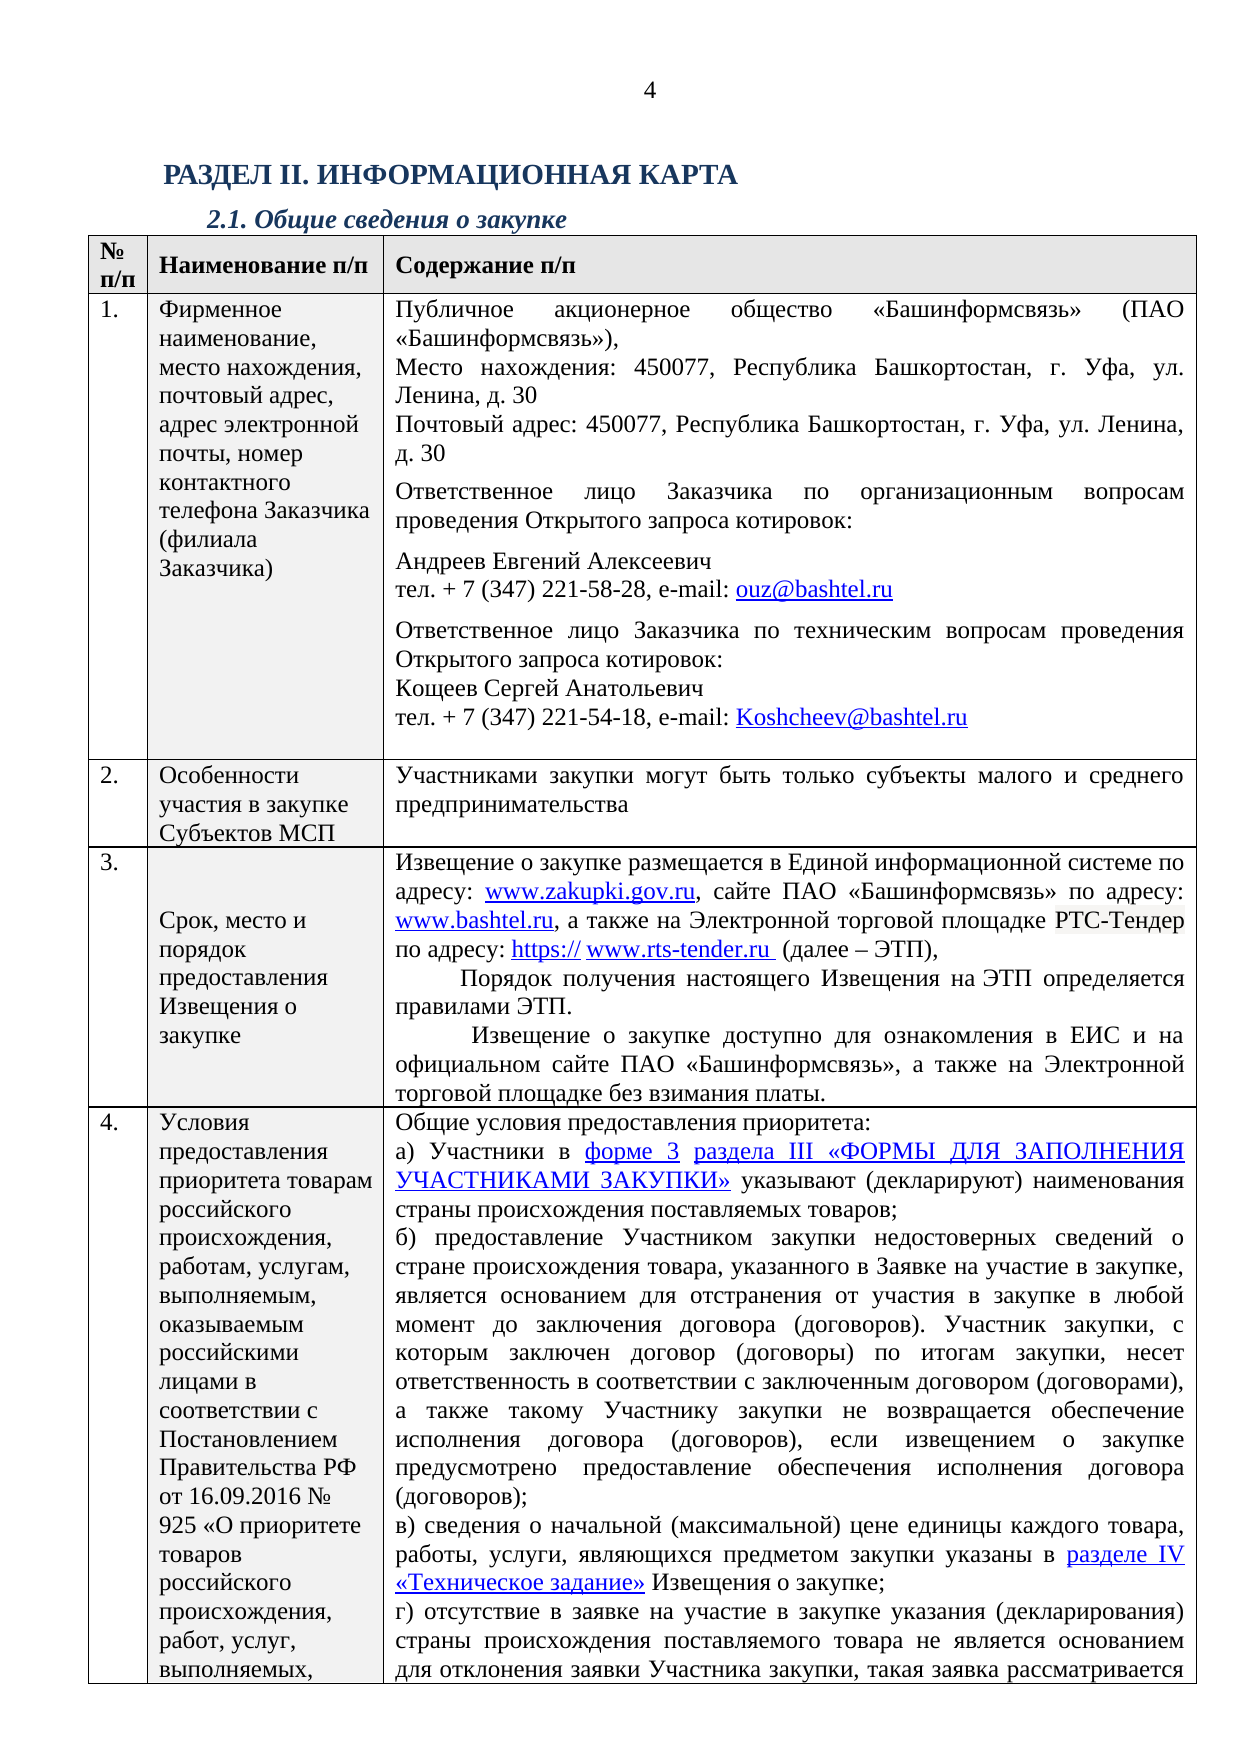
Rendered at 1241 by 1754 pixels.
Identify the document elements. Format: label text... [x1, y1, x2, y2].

table_cell Публичное акционерное общество «Башинформсвязь» (ПАО «Башинформсвязь»), Место нахождения: 450077, Республика Башкортостан, г. Уфа, ул. Ленина, д. 30 Почтовый адрес: 450077, Республика Башкортостан, г. Уфа, ул. Ленина, д. 30 Ответственное лицо Заказчика по организационным вопросам проведения Открытого запроса котировок: Андреев Евгений Алексеевич тел. + 7 (347) 221-58-28, e-mail: ouz@bashtel.ru Ответственное лицо Заказчика по техническим вопросам проведения Открытого запроса котировок: Кощеев Сергей Анатольевич тел. + 7 (347) 221-54-18, e-mail: Koshcheev@bashtel.ru [384, 294, 1196, 759]
text РАЗДЕЛ II. ИНФОРМАЦИОННАЯ КАРТА [163, 157, 1181, 191]
table_cell [89, 760, 147, 846]
table_header Наименование п/п [148, 236, 383, 293]
table_header Содержание п/п [384, 236, 1196, 293]
table_cell Особенности участия в закупке Субъектов МСП [148, 760, 383, 846]
table_cell Фирменное наименование, место нахождения, почтовый адрес, адрес электронной почты, номер контактного телефона Заказчика (филиала Заказчика) [148, 294, 383, 759]
table_cell Извещение о закупке размещается в Единой информационной системе по адресу: www.zakupki.gov.ru, сайте ПАО «Башинформсвязь» по адресу: www.bashtel.ru, а также на Электронной торговой площадке РТС-Тендер по адресу: https:// www.rts-tender.ru (далее – ЭТП), Порядок получения настоящего Извещения на ЭТП определяется правилами ЭТП. Извещение о закупке доступно для ознакомления в ЕИС и на официальном сайте ПАО «Башинформсвязь», а также на Электронной торговой площадке без взимания платы. [384, 848, 1196, 1106]
table_cell Участниками закупки могут быть только субъекты малого и среднего предпринимательства [384, 760, 1196, 846]
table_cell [384, 1108, 1196, 1682]
text 2.1. Общие сведения о закупке [207, 203, 1181, 235]
table_cell Срок, место и порядок предоставления Извещения о закупке [148, 848, 383, 1106]
table_cell [89, 848, 147, 1106]
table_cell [148, 1108, 383, 1682]
table_header № п/п [89, 236, 147, 293]
table_cell [89, 294, 147, 759]
table_cell [89, 1108, 147, 1682]
